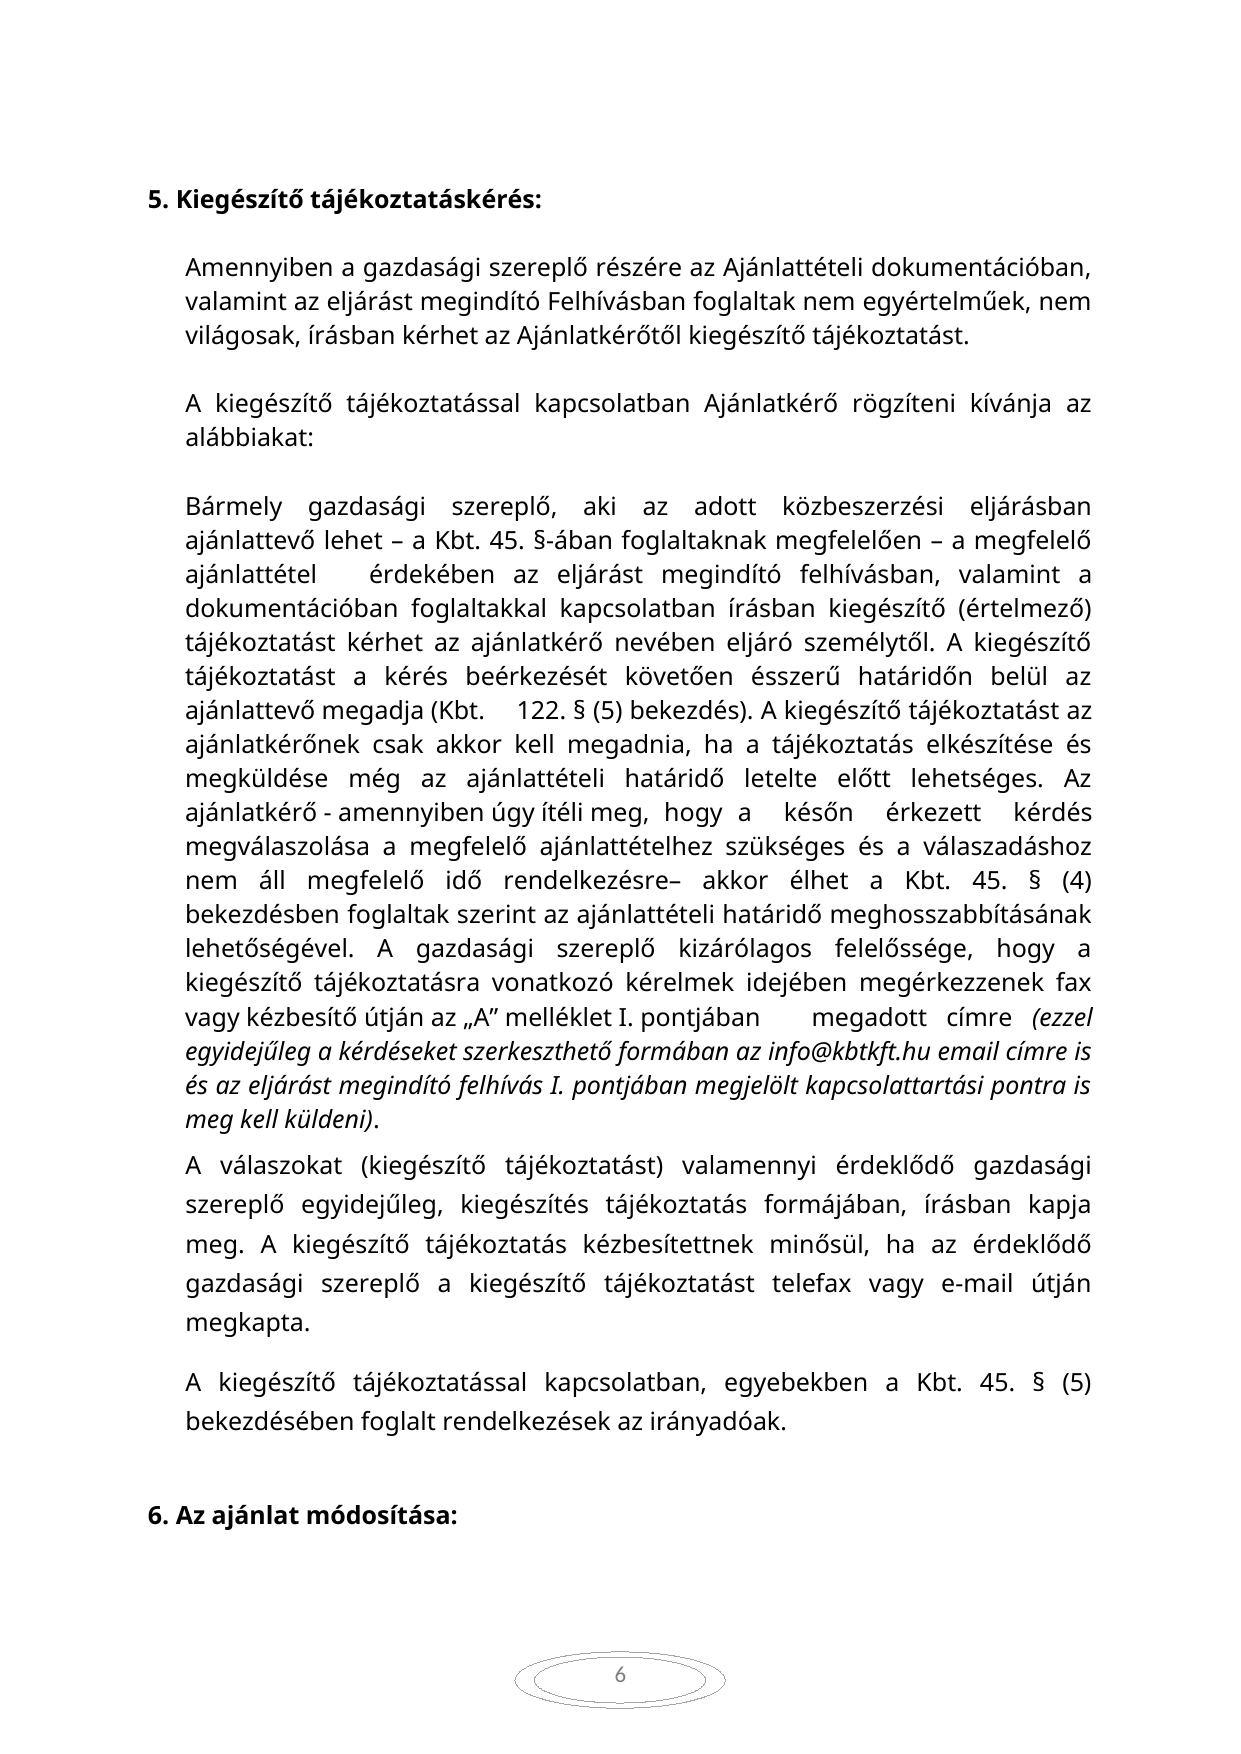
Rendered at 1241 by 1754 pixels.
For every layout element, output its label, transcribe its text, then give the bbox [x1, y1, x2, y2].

text A kiegészítő tájékoztatással kapcsolatban Ajánlatkérő rögzíteni kívánja az alábbiakat: [185, 386, 1093, 454]
list 5. Kiegészítő tájékoztatáskérés: [148, 182, 1093, 216]
text A kiegészítő tájékoztatással kapcsolatban, egyebekben a Kbt. 45. § (5) bekezdésében foglalt rendelkezések az irányadóak. [185, 1364, 1093, 1438]
text Bármely gazdasági szereplő, aki az adott közbeszerzési eljárásban ajánlattevő lehet – a Kbt. 45. §-ában foglaltaknak megfelelően – a megfelelő ajánlattétel érdekében az eljárást megindító felhívásban, valamint a dokumentációban foglaltakkal kapcsolatban írásban kiegészítő (értelmező) tájékoztatást kérhet az ajánlatkérő nevében eljáró személytől. A kiegészítő tájékoztatást a kérés beérkezését követően ésszerű határidőn belül az ajánlattevő megadja (Kbt. 122. § (5) bekezdés). A kiegészítő tájékoztatást az ajánlatkérőnek csak akkor kell megadnia, ha a tájékoztatás elkészítése és megküldése még az ajánlattételi határidő letelte előtt lehetséges. Az ajánlatkérő - amennyiben úgy ítéli meg, hogy a későn érkezett kérdés megválaszolása a megfelelő ajánlattételhez szükséges és a válaszadáshoz nem áll megfelelő idő rendelkezésre– akkor élhet a Kbt. 45. § (4) bekezdésben foglaltak szerint az ajánlattételi határidő meghosszabbításának lehetőségével. A gazdasági szereplő kizárólagos felelőssége, hogy a kiegészítő tájékoztatásra vonatkozó kérelmek idejében megérkezzenek fax vagy kézbesítő útján az „A” melléklet I. pontjában megadott címre (ezzel egyidejűleg a kérdéseket szerkeszthető formában az info@kbtkft.hu email címre is és az eljárást megindító felhívás I. pontjában megjelölt kapcsolattartási pontra is meg kell küldeni). [185, 488, 1093, 1135]
text 6. Az ajánlat módosítása: [148, 1498, 1093, 1532]
text A válaszokat (kiegészítő tájékoztatást) valamennyi érdeklődő gazdasági szereplő egyidejűleg, kiegészítés tájékoztatás formájában, írásban kapja meg. A kiegészítő tájékoztatás kézbesítettnek minősül, ha az érdeklődő gazdasági szereplő a kiegészítő tájékoztatást telefax vagy e-mail útján megkapta. [185, 1148, 1093, 1339]
text Amennyiben a gazdasági szereplő részére az Ajánlattételi dokumentációban, valamint az eljárást megindító Felhívásban foglaltak nem egyértelműek, nem világosak, írásban kérhet az Ajánlatkérőtől kiegészítő tájékoztatást. [185, 250, 1093, 352]
